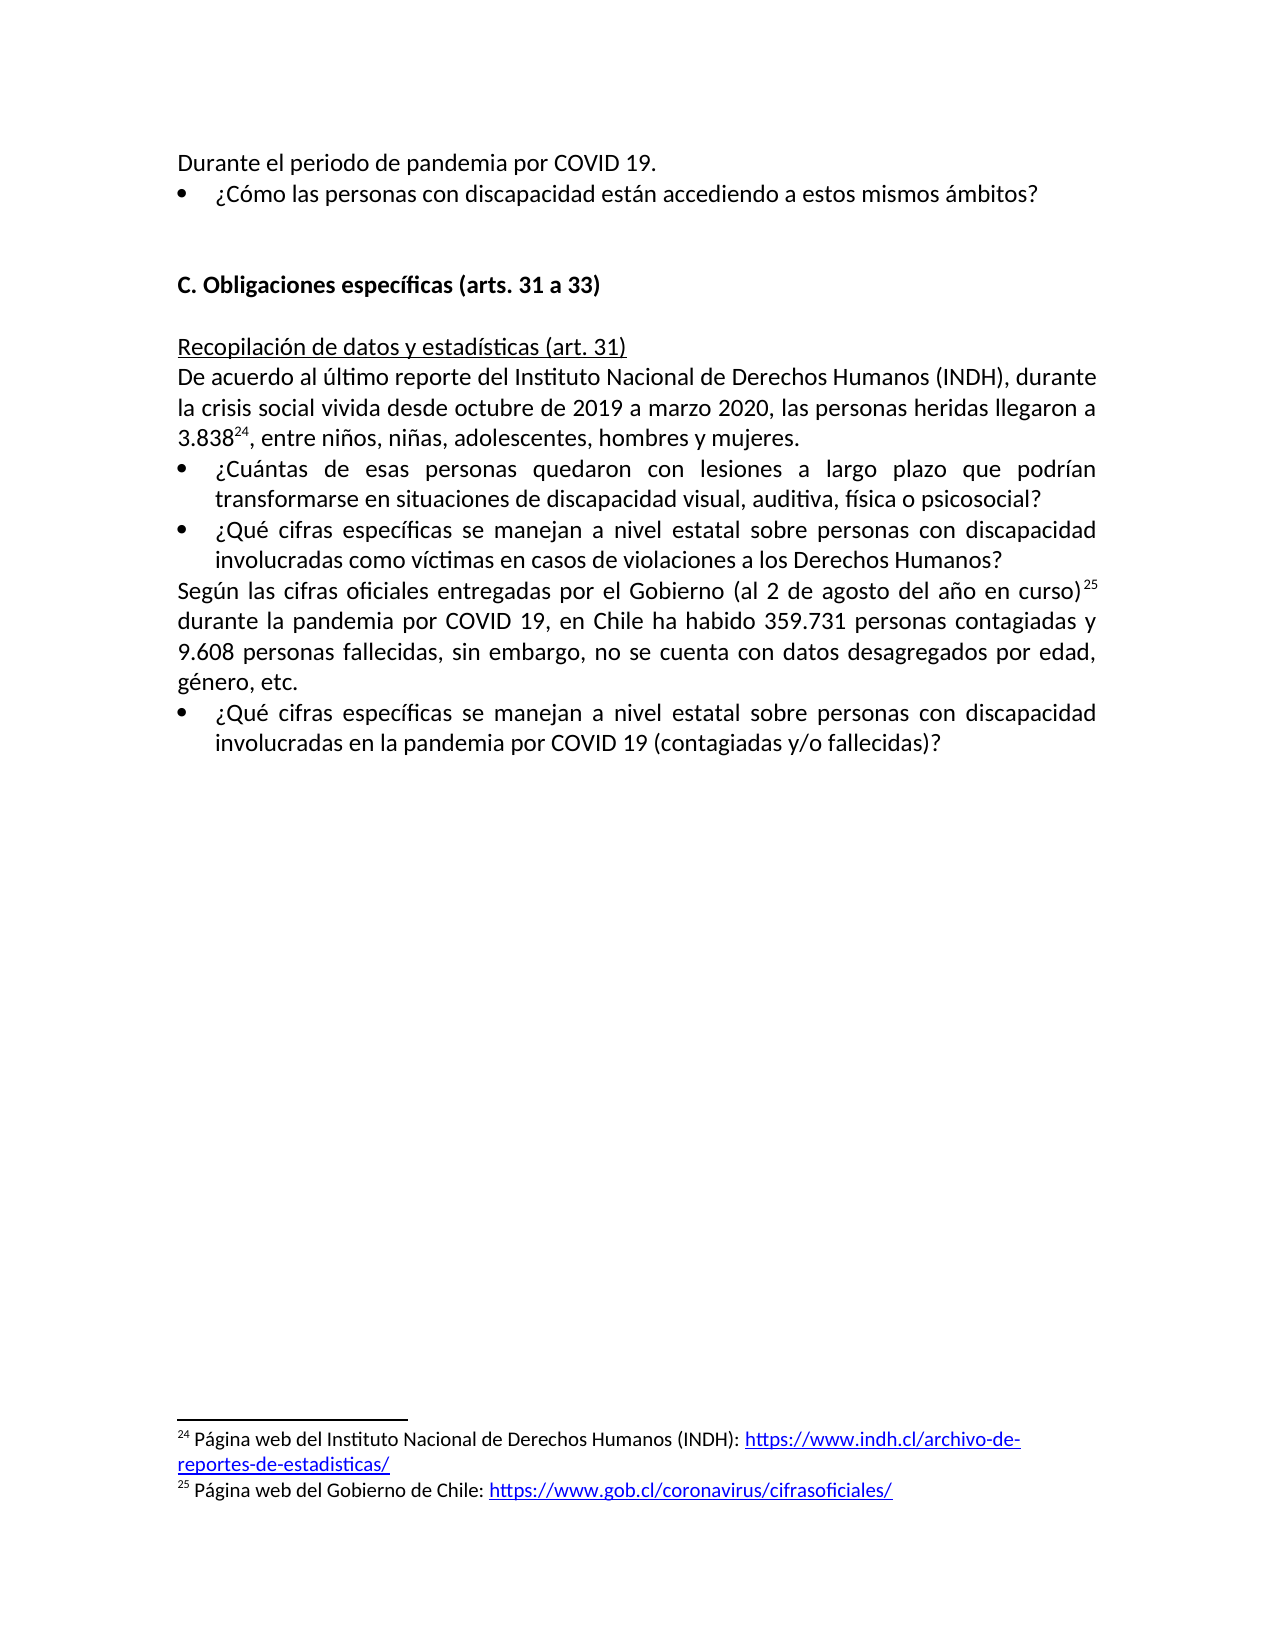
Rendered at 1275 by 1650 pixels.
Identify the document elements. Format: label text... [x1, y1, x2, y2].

text Según las cifras oficiales entregadas por el Gobierno (al 2 de agosto del año en curso) durante la pandemia por COVID 19, en Chile ha habido 359.731 personas contagiadas y 9.608 personas fallecidas, sin embargo, no se cuenta con datos desagregados por edad, género, etc. [177, 575, 1098, 697]
list ¿Qué cifras específicas se manejan a nivel estatal sobre personas con discapacidad involucradas en la pandemia por COVID 19 (contagiadas y/o fallecidas)? [177, 697, 1098, 758]
list ¿Cómo las personas con discapacidad están accediendo a estos mismos ámbitos? [177, 178, 1098, 209]
text De acuerdo al último reporte del Instituto Nacional de Derechos Humanos (INDH), durante la crisis social vivida desde octubre de 2019 a marzo 2020, las personas heridas llegaron a 3.838, entre niños, niñas, adolescentes, hombres y mujeres. [177, 361, 1098, 453]
text C. Obligaciones específicas (arts. 31 a 33) [177, 270, 1098, 300]
text Durante el periodo de pandemia por COVID 19. [177, 148, 1098, 178]
list ¿Qué cifras específicas se manejan a nivel estatal sobre personas con discapacidad involucradas como víctimas en casos de violaciones a los Derechos Humanos? [177, 514, 1098, 575]
text Recopilación de datos y estadísticas (art. 31) [177, 331, 1098, 361]
list ¿Cuántas de esas personas quedaron con lesiones a largo plazo que podrían transformarse en situaciones de discapacidad visual, auditiva, física o psicosocial? [177, 453, 1098, 514]
